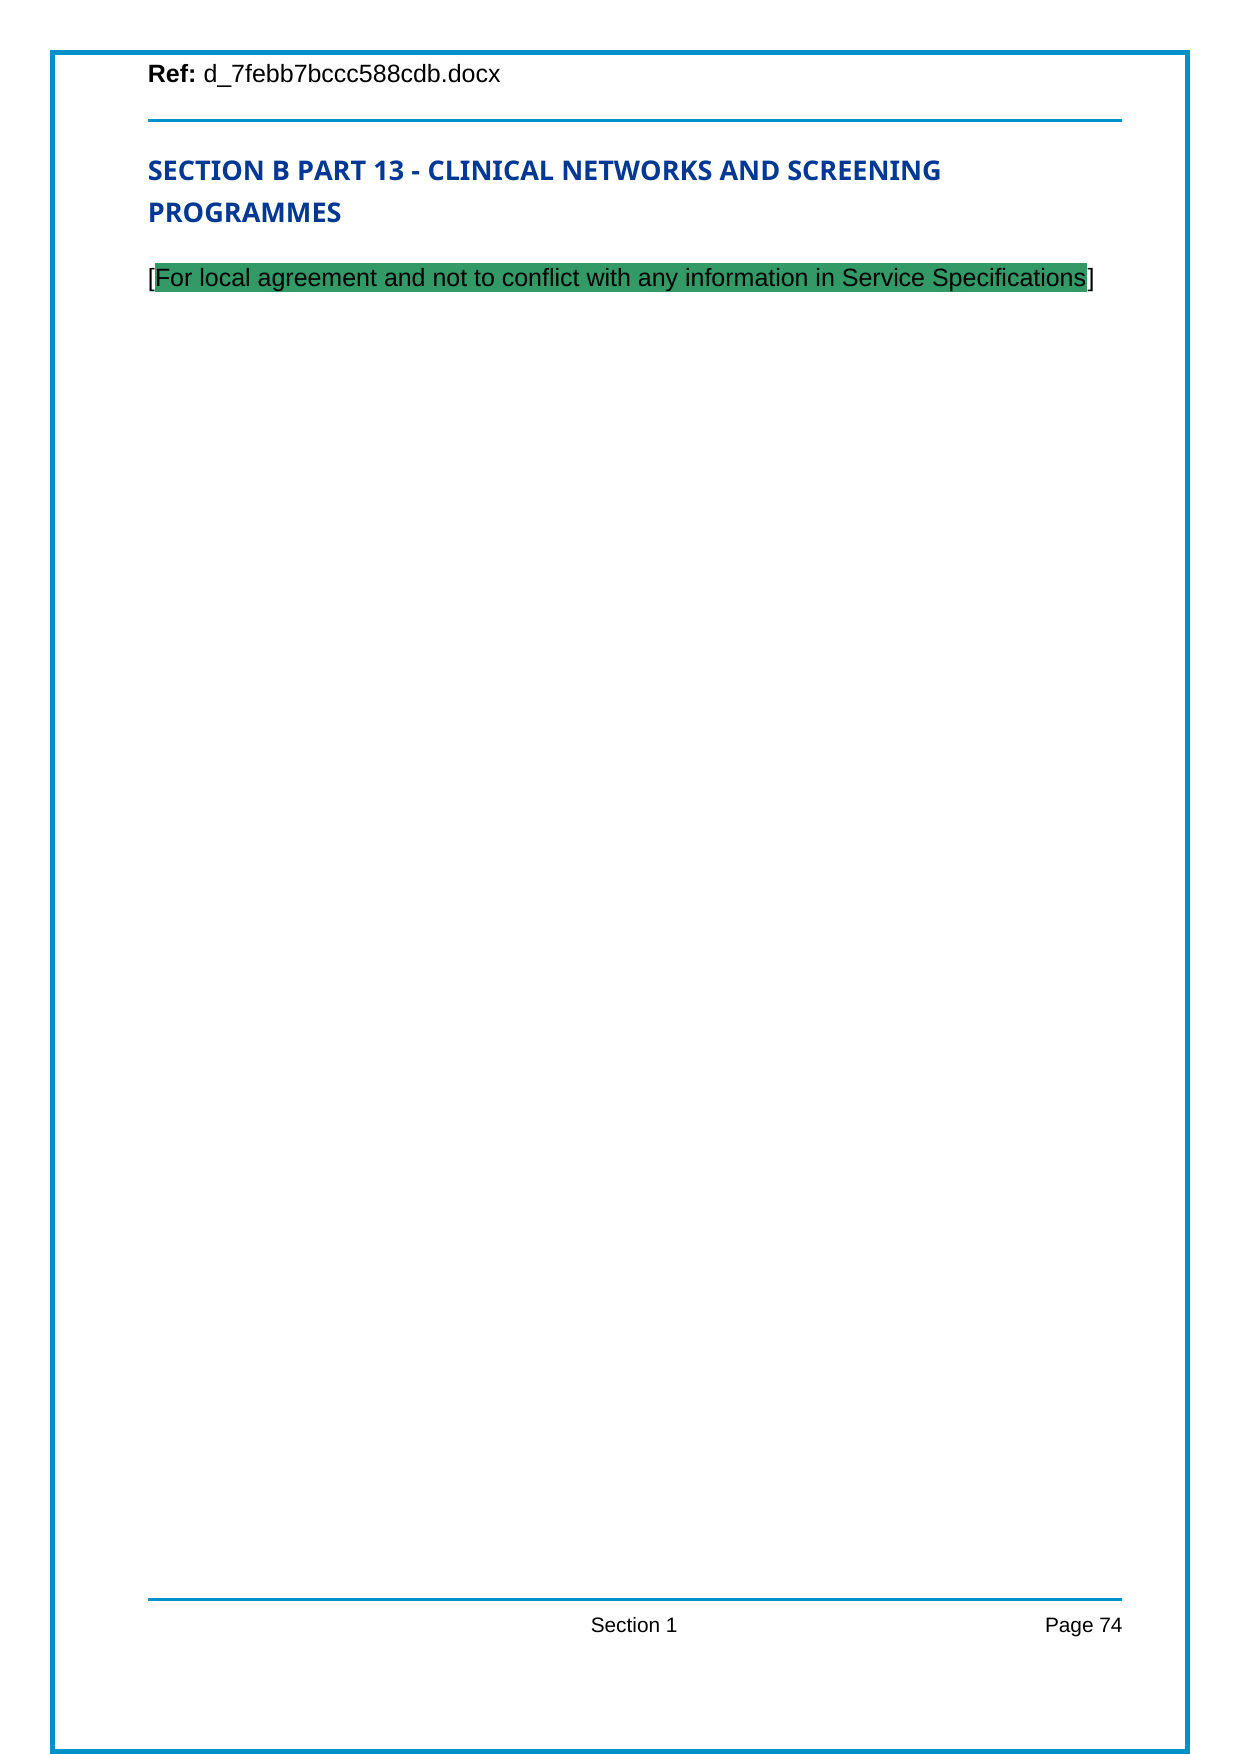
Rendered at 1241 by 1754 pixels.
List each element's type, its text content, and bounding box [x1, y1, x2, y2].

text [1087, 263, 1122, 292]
subtitle CLINICAL NETWORKS SCREENING PROGRAMMES [148, 151, 1122, 230]
